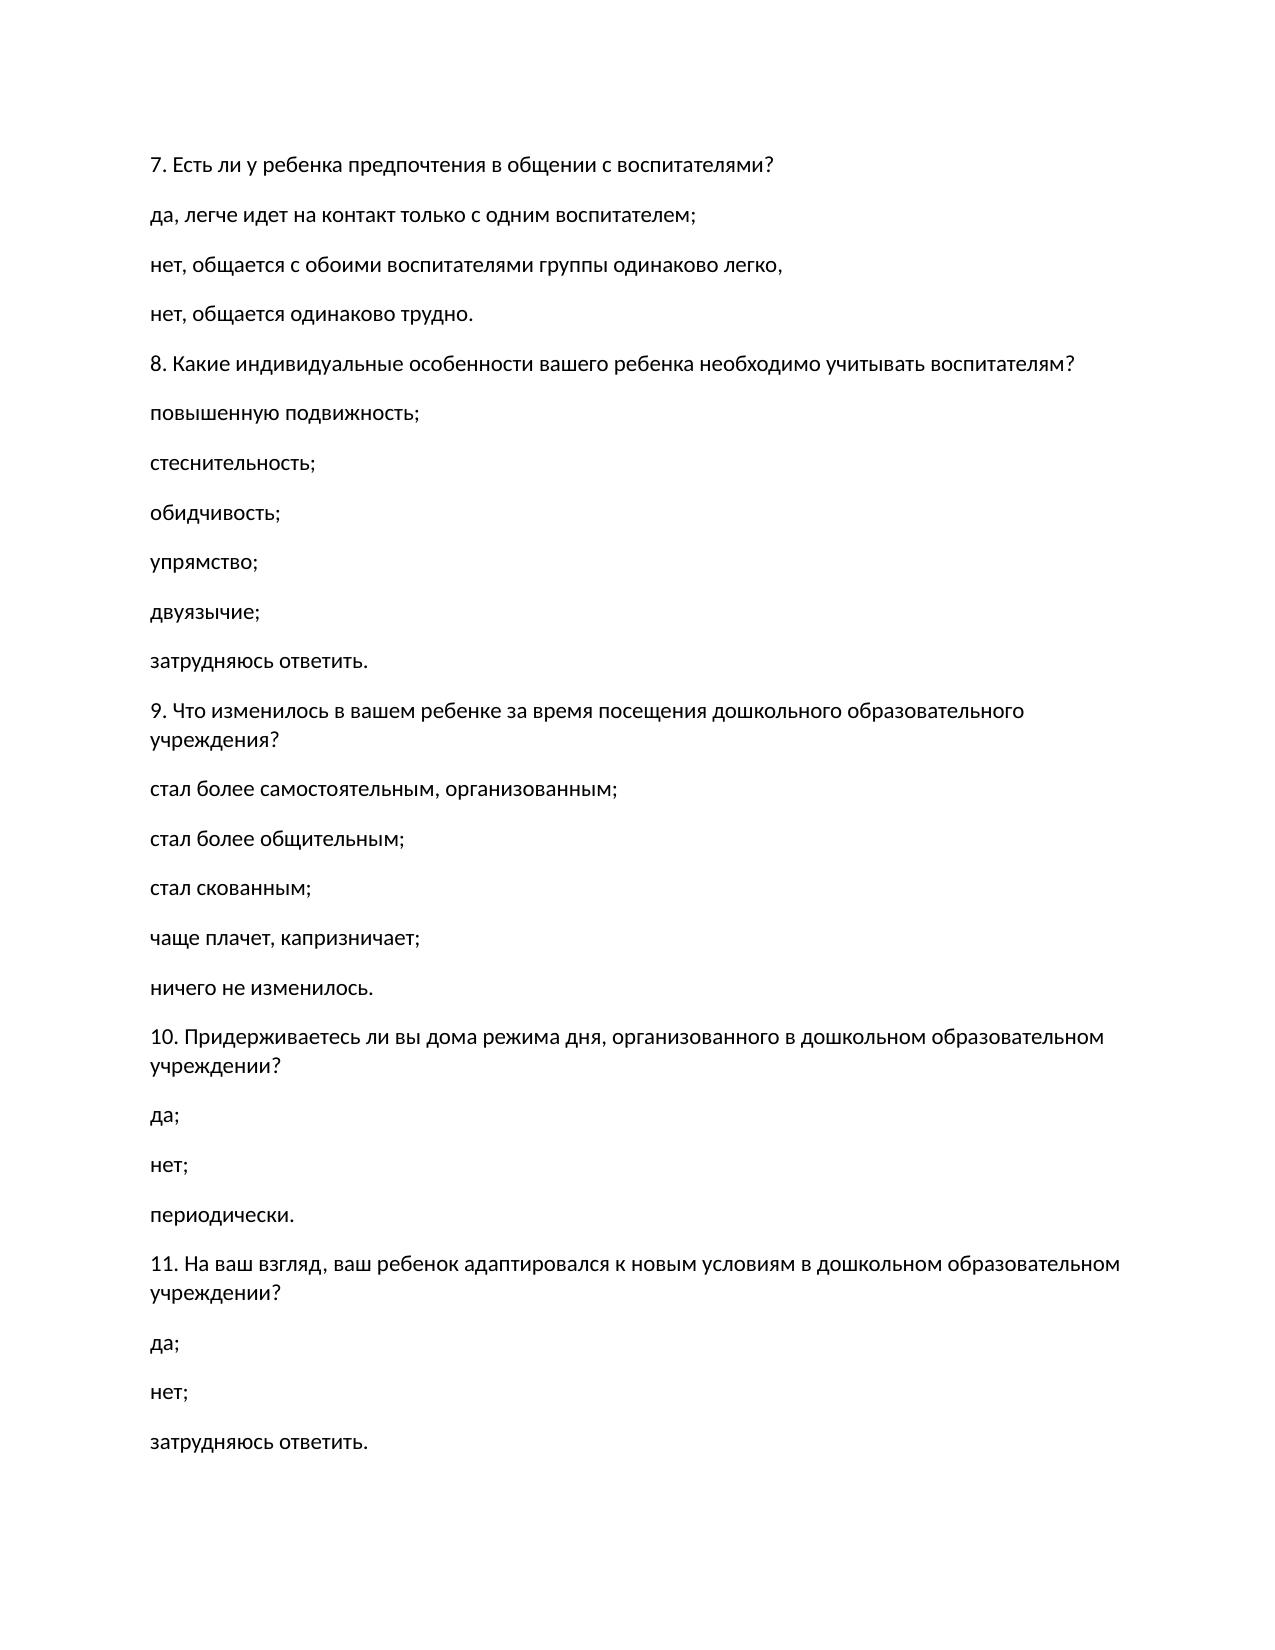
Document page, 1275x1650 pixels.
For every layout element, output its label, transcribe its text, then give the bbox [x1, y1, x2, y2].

text ничего не изменилось. [150, 972, 1125, 1001]
text периодически. [150, 1199, 1125, 1228]
text 7. Есть ли у ребенка предпочтения в общении с воспитателями? [150, 150, 1125, 179]
text стеснительность; [150, 447, 1125, 476]
text затрудняюсь ответить. [150, 1426, 1125, 1455]
text затрудняюсь ответить. [150, 646, 1125, 674]
text 10. Придерживаетесь ли вы дома режима дня, организованного в дошкольном образовательном учреждении? [150, 1022, 1125, 1079]
text нет, общается с обоими воспитателями группы одинаково легко, [150, 249, 1125, 278]
text двуязычие; [150, 596, 1125, 625]
text нет; [150, 1377, 1125, 1405]
text стал более самостоятельным, организованным; [150, 774, 1125, 802]
text нет; [150, 1149, 1125, 1178]
text стал более общительным; [150, 823, 1125, 852]
text да, легче идет на контакт только с одним воспитателем; [150, 199, 1125, 228]
text нет, общается одинаково трудно. [150, 299, 1125, 327]
text стал скованным; [150, 873, 1125, 902]
text 9. Что изменилось в вашем ребенке за время посещения дошкольного образовательного учреждения? [150, 695, 1125, 753]
text да; [150, 1327, 1125, 1356]
text 11. На ваш взгляд, ваш ребенок адаптировался к новым условиям в дошкольном образовательном учреждении? [150, 1249, 1125, 1306]
text чаще плачет, капризничает; [150, 922, 1125, 951]
text повышенную подвижность; [150, 398, 1125, 427]
text 8. Какие индивидуальные особенности вашего ребенка необходимо учитывать воспитателям? [150, 348, 1125, 377]
text упрямство; [150, 547, 1125, 575]
text обидчивость; [150, 497, 1125, 526]
text да; [150, 1100, 1125, 1129]
